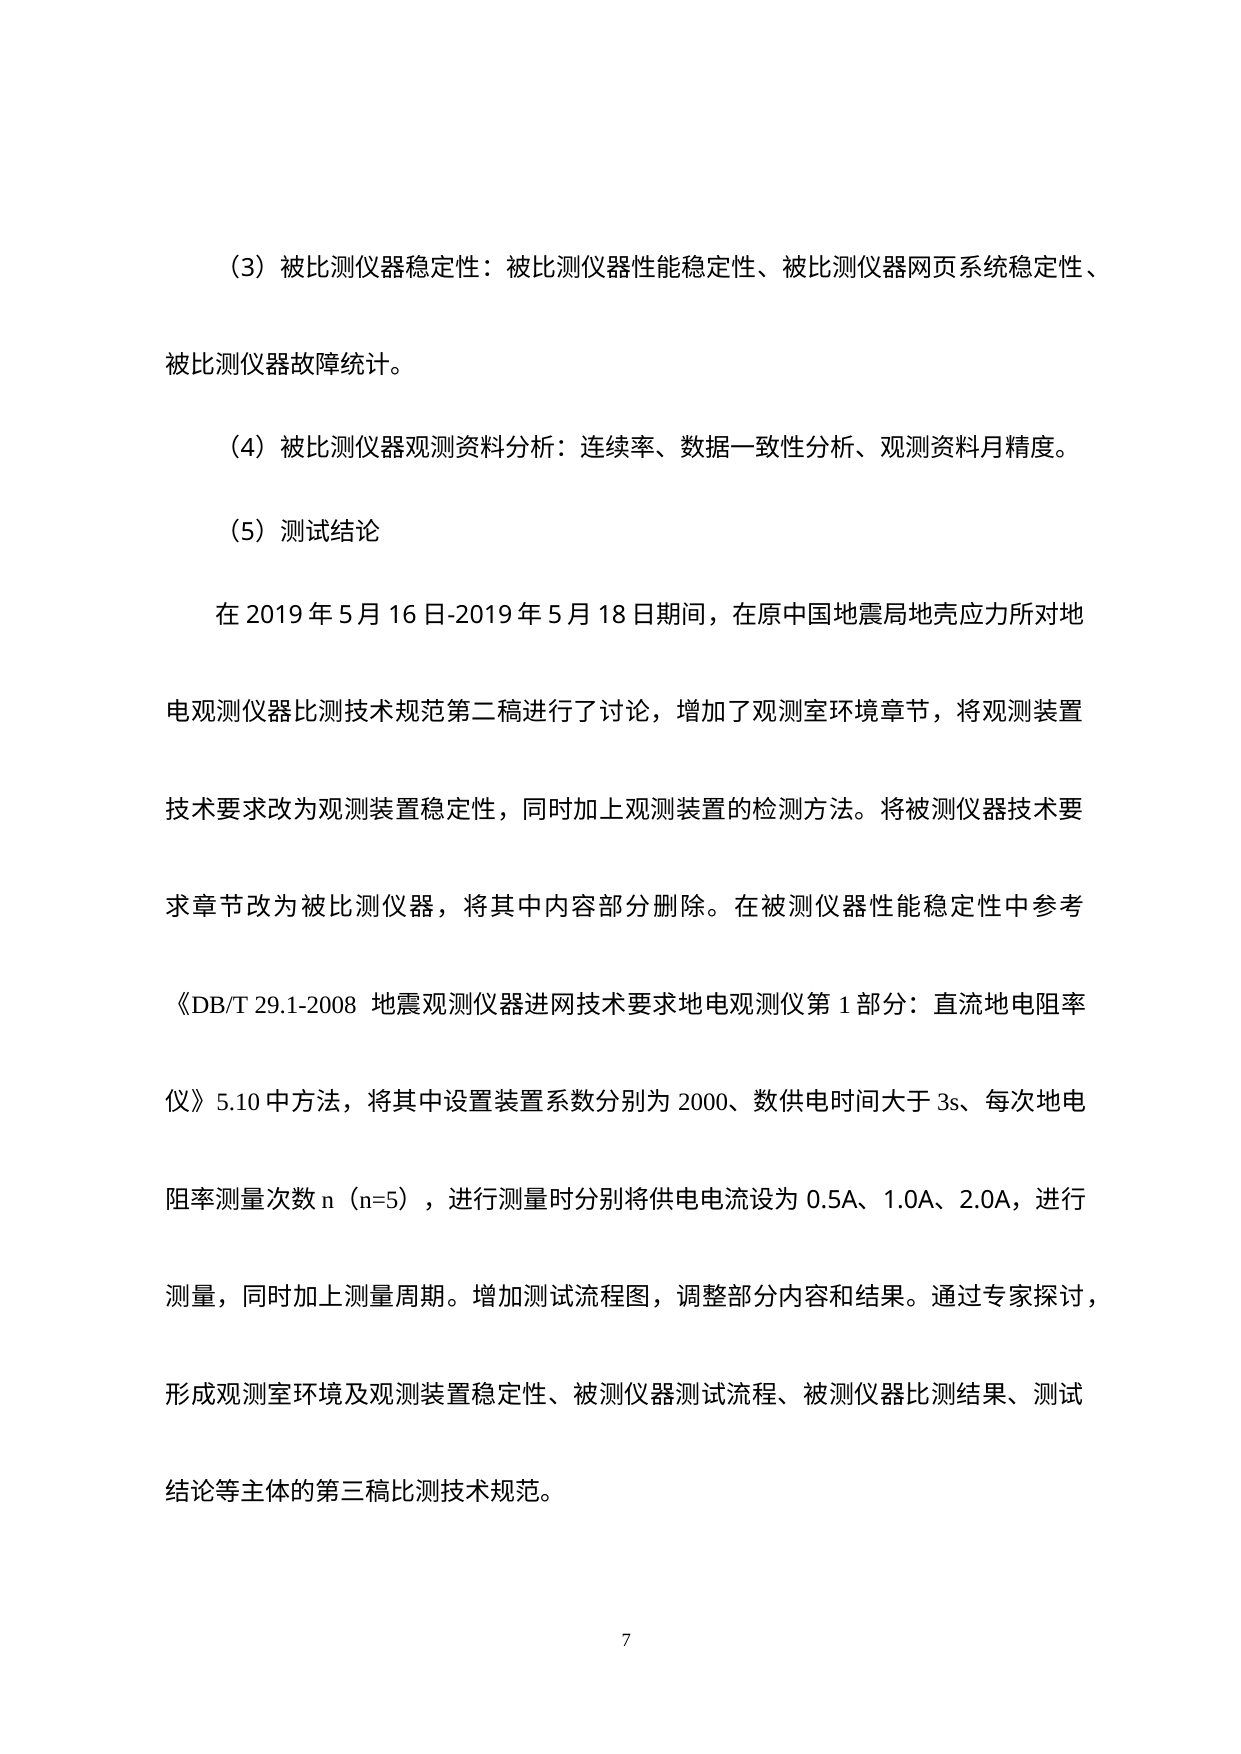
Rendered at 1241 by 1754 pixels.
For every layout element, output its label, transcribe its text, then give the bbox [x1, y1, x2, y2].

text 在2019年5月16日-2019年5月18日期间，在原中国地震局地壳应力所对地电观测仪器比测技术规范第二稿进行了讨论，增加了观测室环境章节，将观测装置技术要求改为观测装置稳定性，同时加上观测装置的检测方法。将被测仪器技术要求章节改为被比测仪器，将其中内容部分删除。在被测仪器性能稳定性中参考《DB/T 29.1-2008 地震观测仪器进网技术要求地电观测仪第1部分：直流地电阻率仪》5.10中方法，将其中设置装置系数分别为2000、数供电时间大于3s、每次地电阻率测量次数n（n=5），进行测量时分别将供电电流设为0.5A、1.0A、2.0A，进行测量，同时加上测量周期。增加测试流程图，调整部分内容和结果。通过专家探讨，形成观测室环境及观测装置稳定性、被测仪器测试流程、被测仪器比测结果、测试结论等主体的第三稿比测技术规范。 [165, 580, 1087, 1522]
text （5）测试结论 [165, 497, 1087, 562]
text （4）被比测仪器观测资料分析：连续率、数据一致性分析、观测资料月精度。 [165, 413, 1087, 478]
text （3）被比测仪器稳定性：被比测仪器性能稳定性、被比测仪器网页系统稳定性、被比测仪器故障统计。 [165, 233, 1087, 395]
